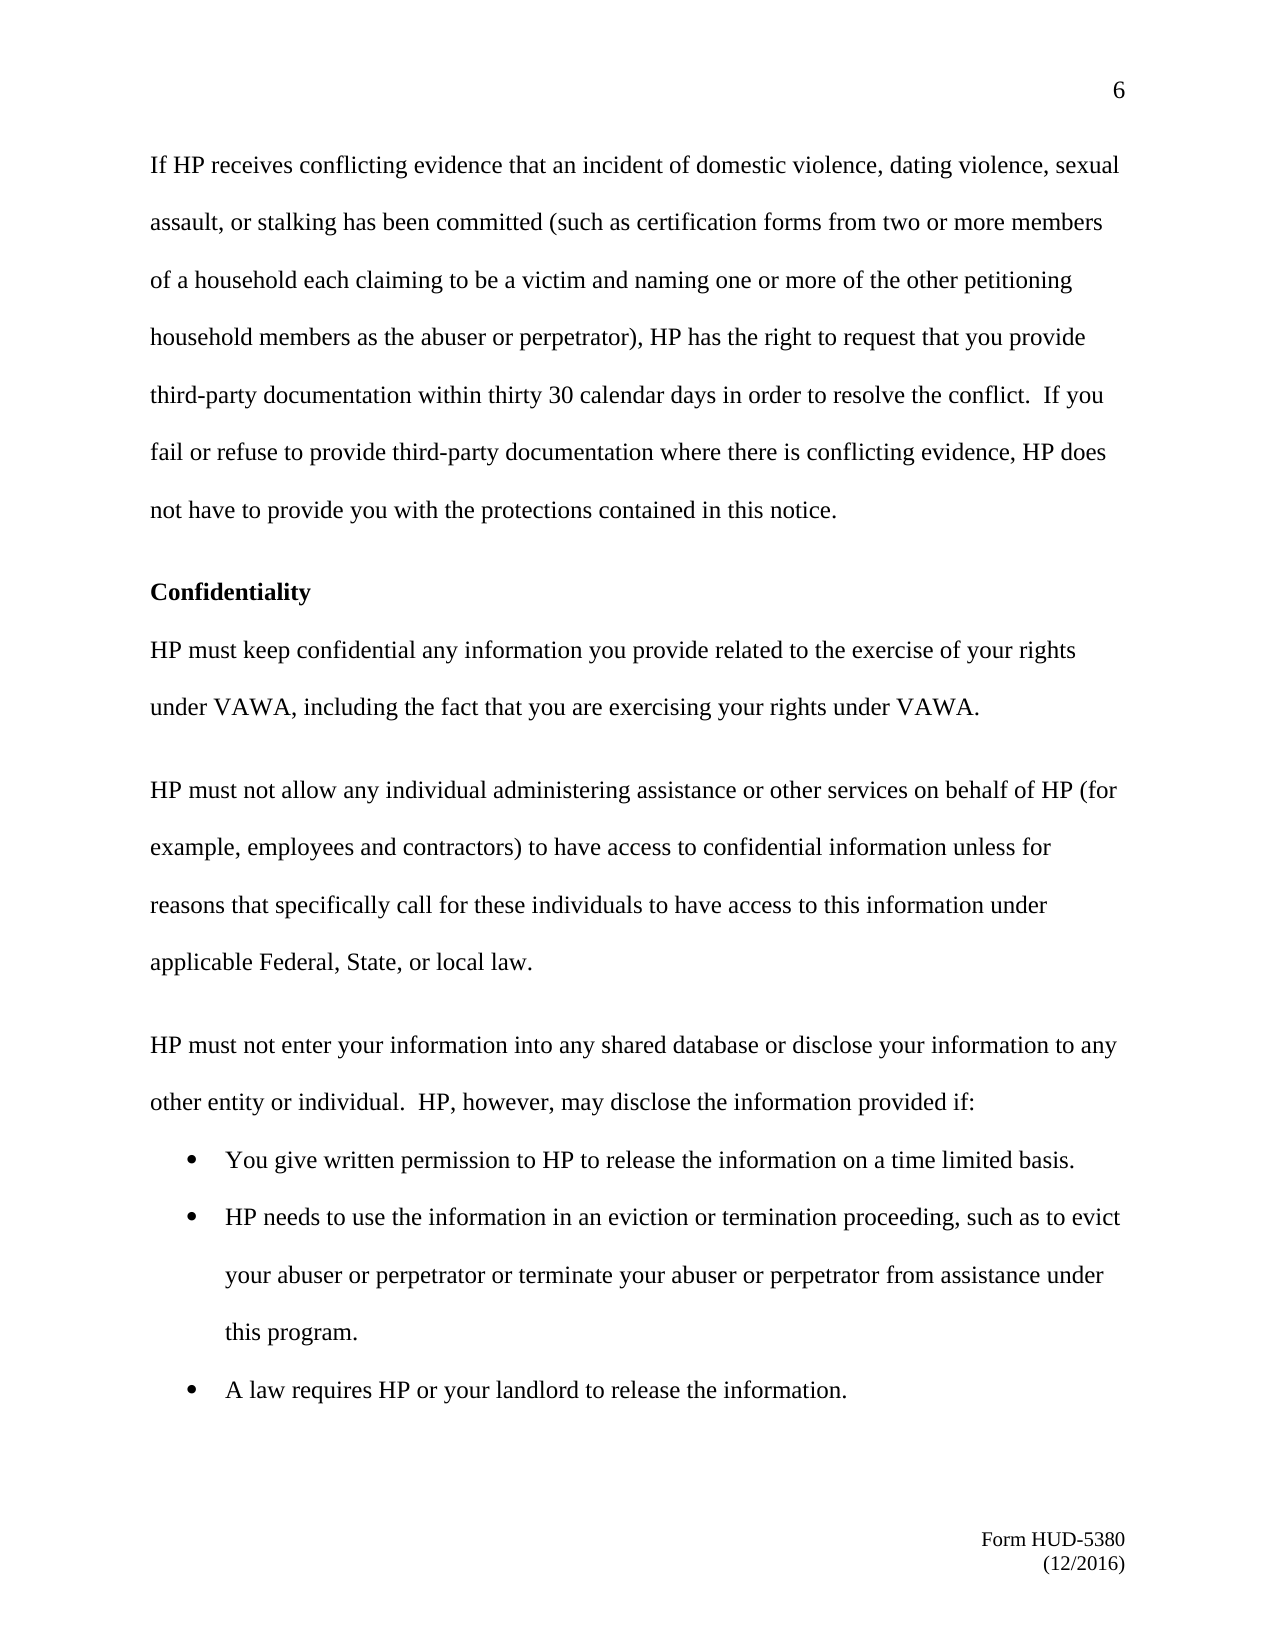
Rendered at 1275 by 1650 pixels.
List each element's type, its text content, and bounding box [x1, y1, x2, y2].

text If HP receives conflicting evidence that an incident of domestic violence, dating violence, sexual assault, or stalking has been committed (such as certification forms from two or more members of a household each claiming to be a victim and naming one or more of the other petitioning household members as the abuser or perpetrator), HP has the right to request that you provide third-party documentation within thirty 30 calendar days in order to resolve the conflict. If you fail or refuse to provide third-party documentation where there is conflicting evidence, HP does not have to provide you with the protections contained in this notice. [150, 150, 1125, 524]
text  HP needs to use the information in an eviction or termination proceeding, such as to evict your abuser or perpetrator or terminate your abuser or perpetrator from assistance under this program. [187, 1202, 1125, 1346]
text HP must not allow any individual administering assistance or other services on behalf of HP (for example, employees and contractors) to have access to confidential information unless for reasons that specifically call for these individuals to have access to this information under applicable Federal, State, or local law. [150, 775, 1125, 976]
text HP must keep confidential any information you provide related to the exercise of your rights under VAWA, including the fact that you are exercising your rights under VAWA. [150, 635, 1125, 721]
text HP must not enter your information into any shared database or disclose your information to any other entity or individual. HP, however, may disclose the information provided if: [150, 1030, 1125, 1116]
text  You give written permission to HP to release the information on a time limited basis. [187, 1145, 1125, 1174]
text  A law requires HP or your landlord to release the information. [187, 1375, 1125, 1404]
text Confidentiality [150, 577, 1125, 606]
